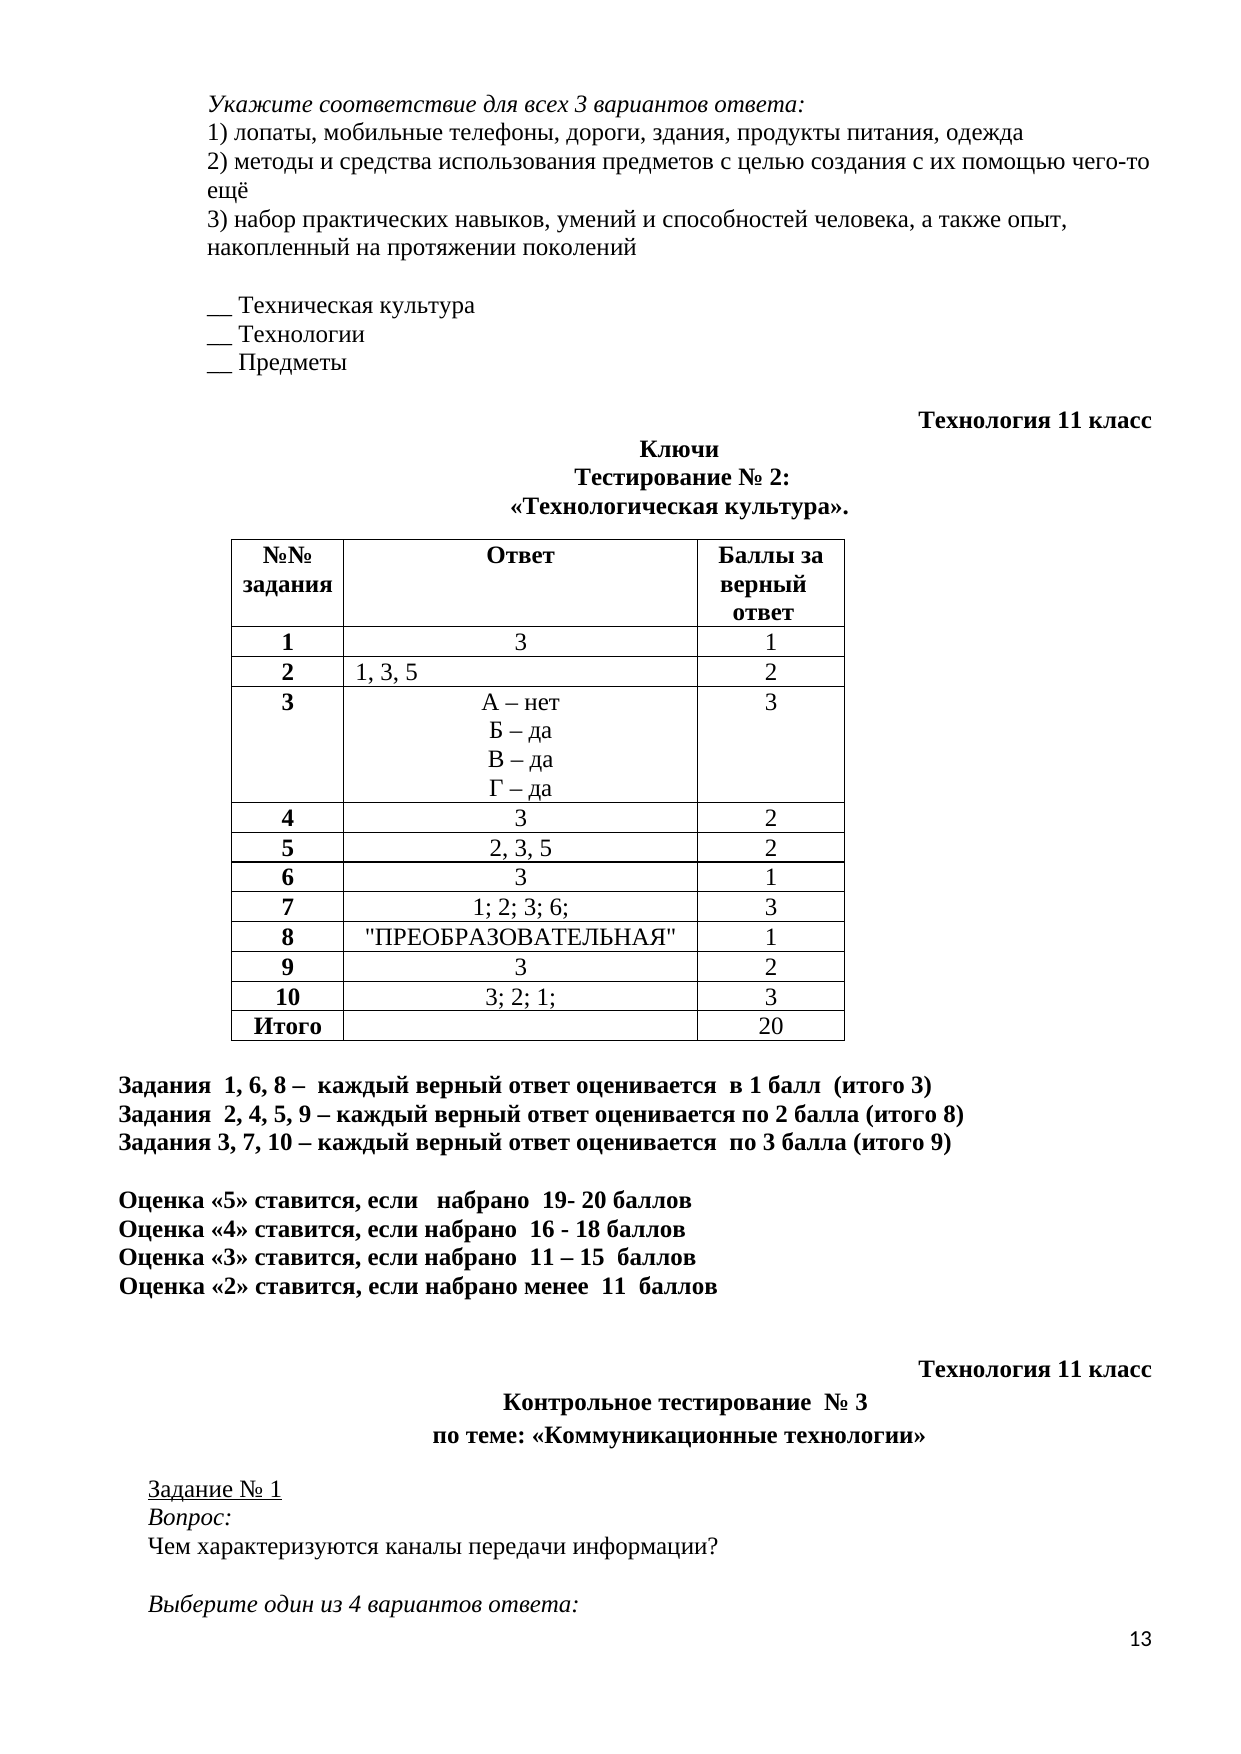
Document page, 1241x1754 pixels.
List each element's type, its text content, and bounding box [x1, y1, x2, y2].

table_cell 4 [232, 803, 343, 832]
text Задания 3, 7, 10 – каждый верный ответ оценивается по 3 балла (итого 9) [118, 1127, 1152, 1156]
text Технология 11 класс [207, 405, 1152, 434]
table_cell 3 [344, 803, 697, 832]
text Задания 2, 4, 5, 9 – каждый верный ответ оценивается по 2 балла (итого 8) [118, 1099, 1152, 1127]
text 1) лопаты, мобильные телефоны, дороги, здания, продукты питания, одежда [207, 117, 1152, 146]
text Вопрос: [148, 1502, 1152, 1531]
table_cell 3 [698, 982, 844, 1010]
table_cell 1 [698, 863, 844, 891]
text Чем характеризуются каналы передачи информации? [148, 1531, 1152, 1560]
table_cell [344, 1011, 697, 1040]
text Выберите один из 4 вариантов ответа: [148, 1589, 1152, 1617]
text Оценка «2» ставится, если набрано менее 11 баллов [0, 1271, 1152, 1300]
text Задание № 1 [148, 1474, 1152, 1502]
table_cell 2 [698, 952, 844, 981]
table_cell 1, 3, 5 [344, 657, 697, 686]
text Оценка «3» ставится, если набрано 11 – 15 баллов [118, 1242, 1152, 1271]
text 2) методы и средства использования предметов с целью создания с их помощью чего-то ещё [207, 146, 1152, 204]
table_cell 2, 3, 5 [344, 833, 697, 861]
table_cell 3 [344, 952, 697, 981]
table_cell 3 [698, 892, 844, 921]
table_cell 7 [232, 892, 343, 921]
text __ Техническая культура [207, 290, 1152, 319]
table_cell 8 [232, 922, 343, 951]
text Оценка «4» ставится, если набрано 16 - 18 баллов [118, 1214, 1152, 1242]
list «Технологическая культура». [207, 491, 1152, 520]
text Ключи [207, 434, 1152, 462]
text Оценка «5» ставится, если набрано 19- 20 баллов [118, 1185, 1152, 1214]
text по теме: «Коммуникационные технологии» [207, 1420, 1152, 1448]
table_cell 3 [698, 687, 844, 802]
table_cell Итого [232, 1011, 343, 1040]
table_cell 6 [232, 863, 343, 891]
table_cell 1 [698, 922, 844, 951]
text Контрольное тестирование № 3 [207, 1387, 1152, 1416]
table_cell 3 [344, 863, 697, 891]
table_cell 2 [698, 657, 844, 686]
text Тестирование № 2: [207, 462, 1152, 491]
table_header Баллы за верный ответ [698, 540, 844, 626]
text Задания 1, 6, 8 – каждый верный ответ оценивается в 1 балл (итого 3) [118, 1070, 1152, 1099]
text __ Предметы [207, 347, 1152, 376]
table_cell 1 [232, 627, 343, 656]
table_cell 10 [232, 982, 343, 1010]
text Укажите соответствие для всех 3 вариантов ответа: [207, 89, 1152, 117]
table_cell 2 [232, 657, 343, 686]
table_cell 20 [698, 1011, 844, 1040]
table_cell 2 [698, 833, 844, 861]
table_cell 9 [232, 952, 343, 981]
text Технология 11 класс [207, 1354, 1152, 1382]
table_cell А – нет Б – да В – да Г – да [344, 687, 697, 802]
table_header №№ задания [232, 540, 343, 626]
table_cell 1 [698, 627, 844, 656]
table_cell 2 [698, 803, 844, 832]
text 3) набор практических навыков, умений и способностей человека, а также опыт, накопленный на протяжении поколений [207, 204, 1152, 261]
table_cell 1; 2; 3; 6; [344, 892, 697, 921]
table_header Ответ [344, 540, 697, 626]
table_cell 3 [344, 627, 697, 656]
table_cell 3; 2; 1; [344, 982, 697, 1010]
table_cell 3 [232, 687, 343, 802]
table_cell 5 [232, 833, 343, 861]
text __ Технологии [207, 319, 1152, 347]
table_cell "ПРЕОБРАЗОВАТЕЛЬНАЯ" [344, 922, 697, 951]
